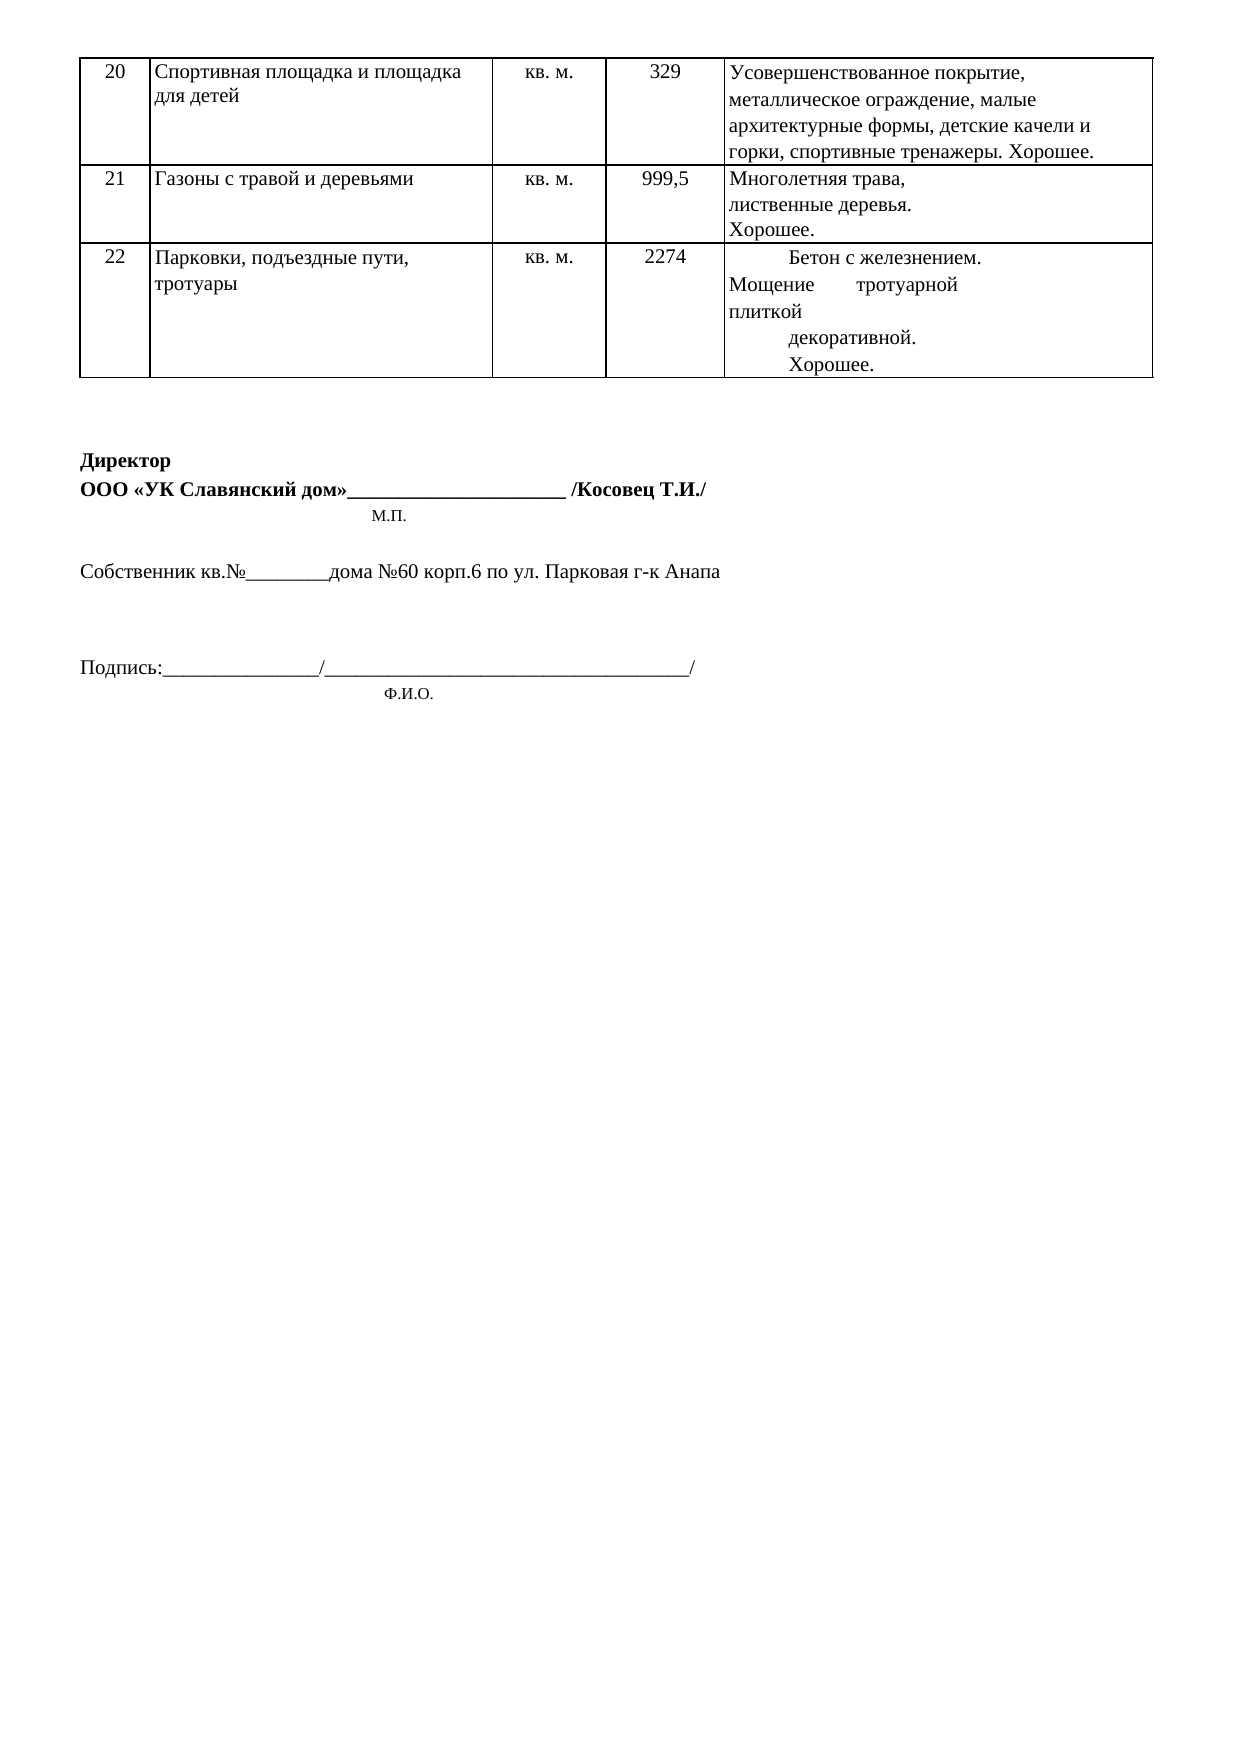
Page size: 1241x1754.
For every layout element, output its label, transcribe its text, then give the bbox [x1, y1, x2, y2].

table_cell Спортивная площадка и площадка для детей [151, 59, 492, 164]
table_cell Усовершенствованное покрытие, металлическое ограждение, малые архитектурные формы, детские качели и горки, спортивные тренажеры. Хорошее. [725, 59, 1152, 164]
table_cell 329 [607, 59, 724, 164]
table_cell Бетон с железнением. Мощение тротуарной плиткой декоративной. Хорошее. [725, 244, 1152, 377]
table_cell 21 [81, 166, 149, 242]
text Собственник кв.№________дома №60 корп.6 по ул. Парковая г-к Анапа [80, 559, 1160, 583]
text М.П. [80, 506, 1160, 525]
table_cell 999,5 [607, 166, 724, 242]
table_cell кв. м. [493, 166, 605, 242]
table_cell Газоны с травой и деревьями [151, 166, 492, 242]
table_cell 22 [81, 244, 149, 377]
table_cell 2274 [607, 244, 724, 377]
text ООО «УК Славянский дом»_____________________ /Косовец Т.И./ [80, 477, 1160, 501]
text Директор [80, 448, 1160, 472]
text Подпись:_______________/___________________________________/ [80, 655, 1160, 679]
table_cell Парковки, подъездные пути, тротуары [151, 244, 492, 377]
table_cell кв. м. [493, 59, 605, 164]
table_cell Многолетняя трава, лиственные деревья. Хорошее. [725, 166, 1152, 242]
text Ф.И.О. [80, 684, 1160, 703]
table_cell 20 [81, 59, 149, 164]
table_cell кв. м. [493, 244, 605, 377]
